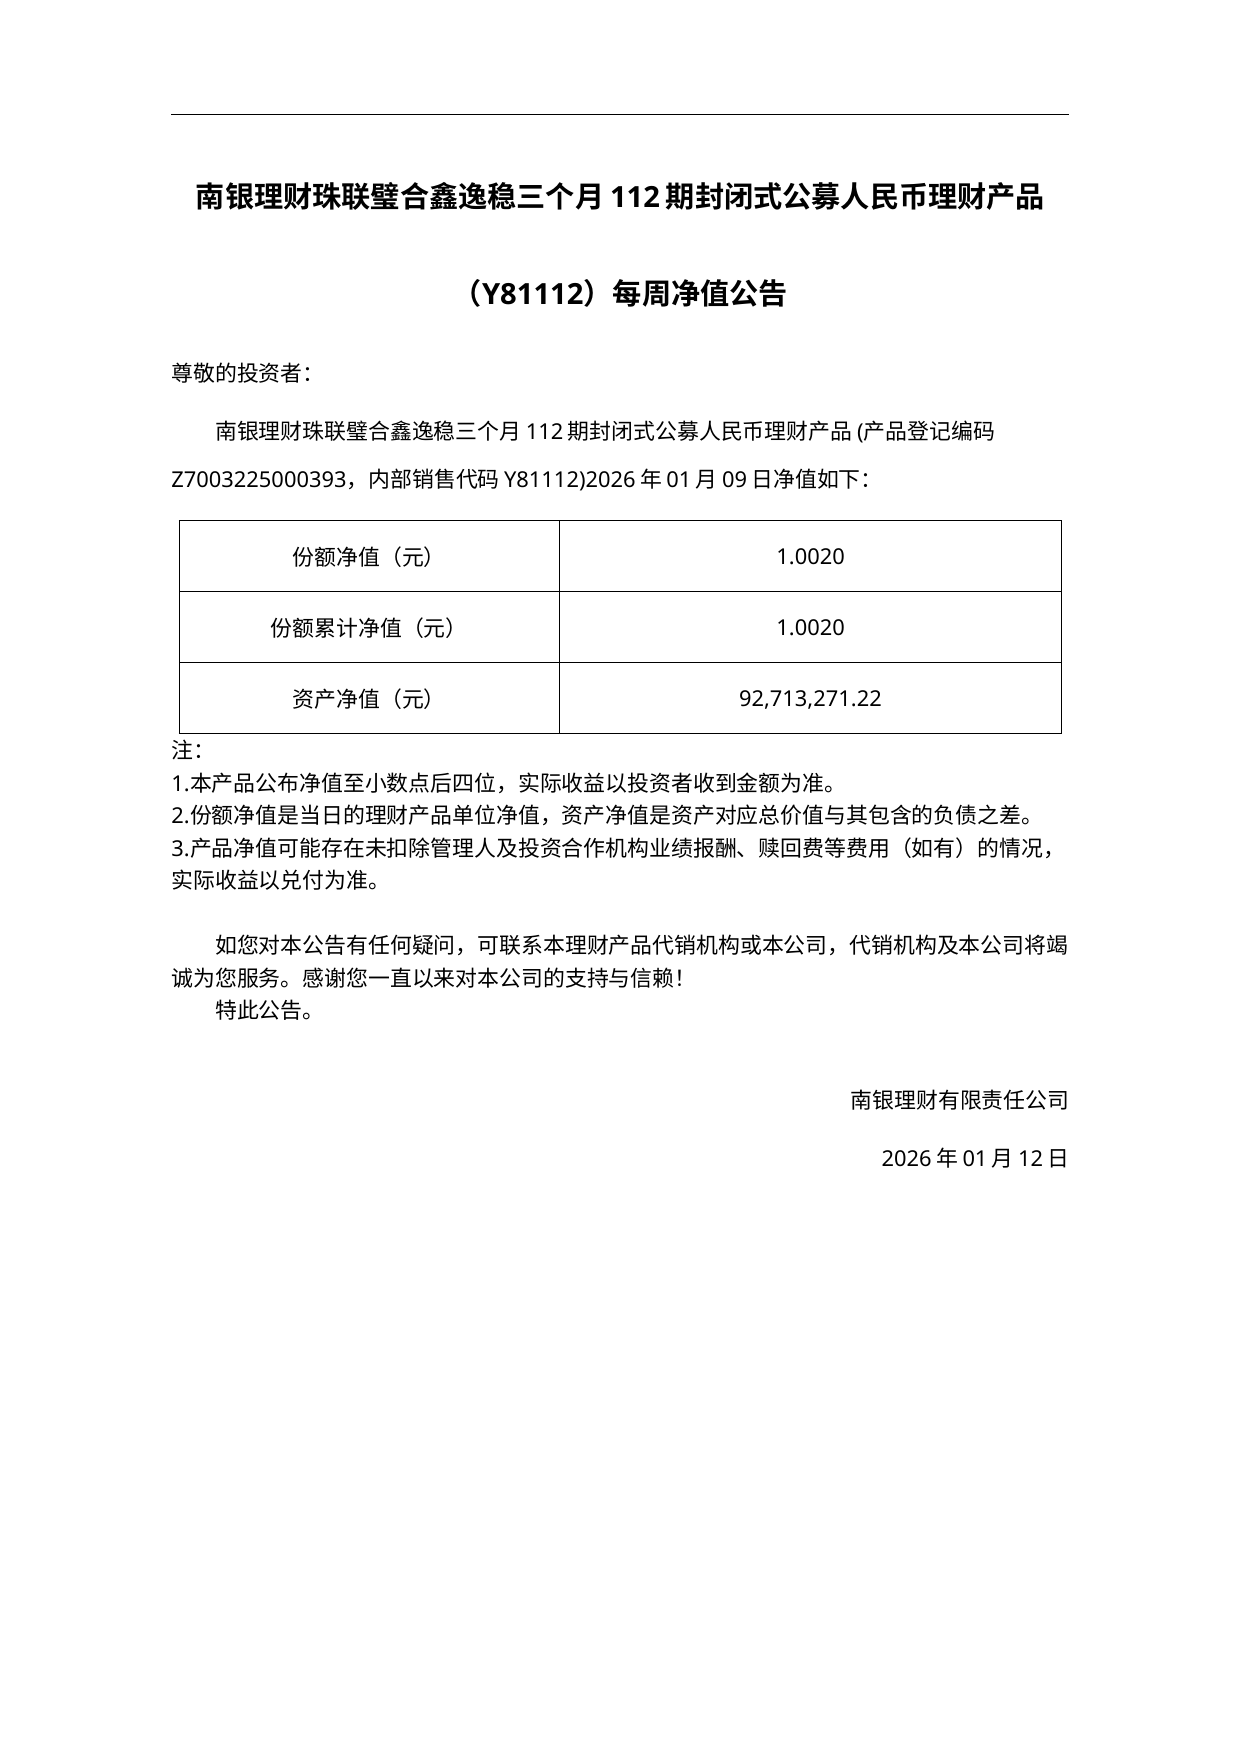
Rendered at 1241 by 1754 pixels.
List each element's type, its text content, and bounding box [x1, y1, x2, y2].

table_cell 1.0020 [560, 592, 1061, 662]
text 2026年01月12日 [171, 1140, 1069, 1173]
table_header 份额净值（元） [180, 521, 559, 591]
text 南银理财珠联璧合鑫逸稳三个月112期封闭式公募人民币理财产品 (产品登记编码Z7003225000393，内部销售代码Y81112)2026年01月09日净值如下： [171, 413, 1069, 494]
text 2.份额净值是当日的理财产品单位净值，资产净值是资产对应总价值与其包含的负债之差。 [171, 798, 1069, 830]
table_cell 92,713,271.22 [560, 663, 1061, 733]
text 注： [171, 733, 1069, 765]
text 特此公告。 [171, 993, 1069, 1025]
table_header 1.0020 [560, 521, 1061, 591]
text 南银理财有限责任公司 [171, 1082, 1069, 1115]
text 1.本产品公布净值至小数点后四位，实际收益以投资者收到金额为准。 [171, 765, 1069, 798]
table_cell 份额累计净值（元） [180, 592, 559, 662]
text 3.产品净值可能存在未扣除管理人及投资合作机构业绩报酬、赎回费等费用（如有）的情况，实际收益以兑付为准。 [171, 830, 1069, 895]
text 南银理财珠联璧合鑫逸稳三个月112期封闭式公募人民币理财产品（Y81112）每周净值公告 [171, 162, 1069, 324]
text 尊敬的投资者： [171, 355, 1069, 388]
text 如您对本公告有任何疑问，可联系本理财产品代销机构或本公司，代销机构及本公司将竭诚为您服务。感谢您一直以来对本公司的支持与信赖！ [171, 928, 1069, 993]
table_cell 资产净值（元） [180, 663, 559, 733]
